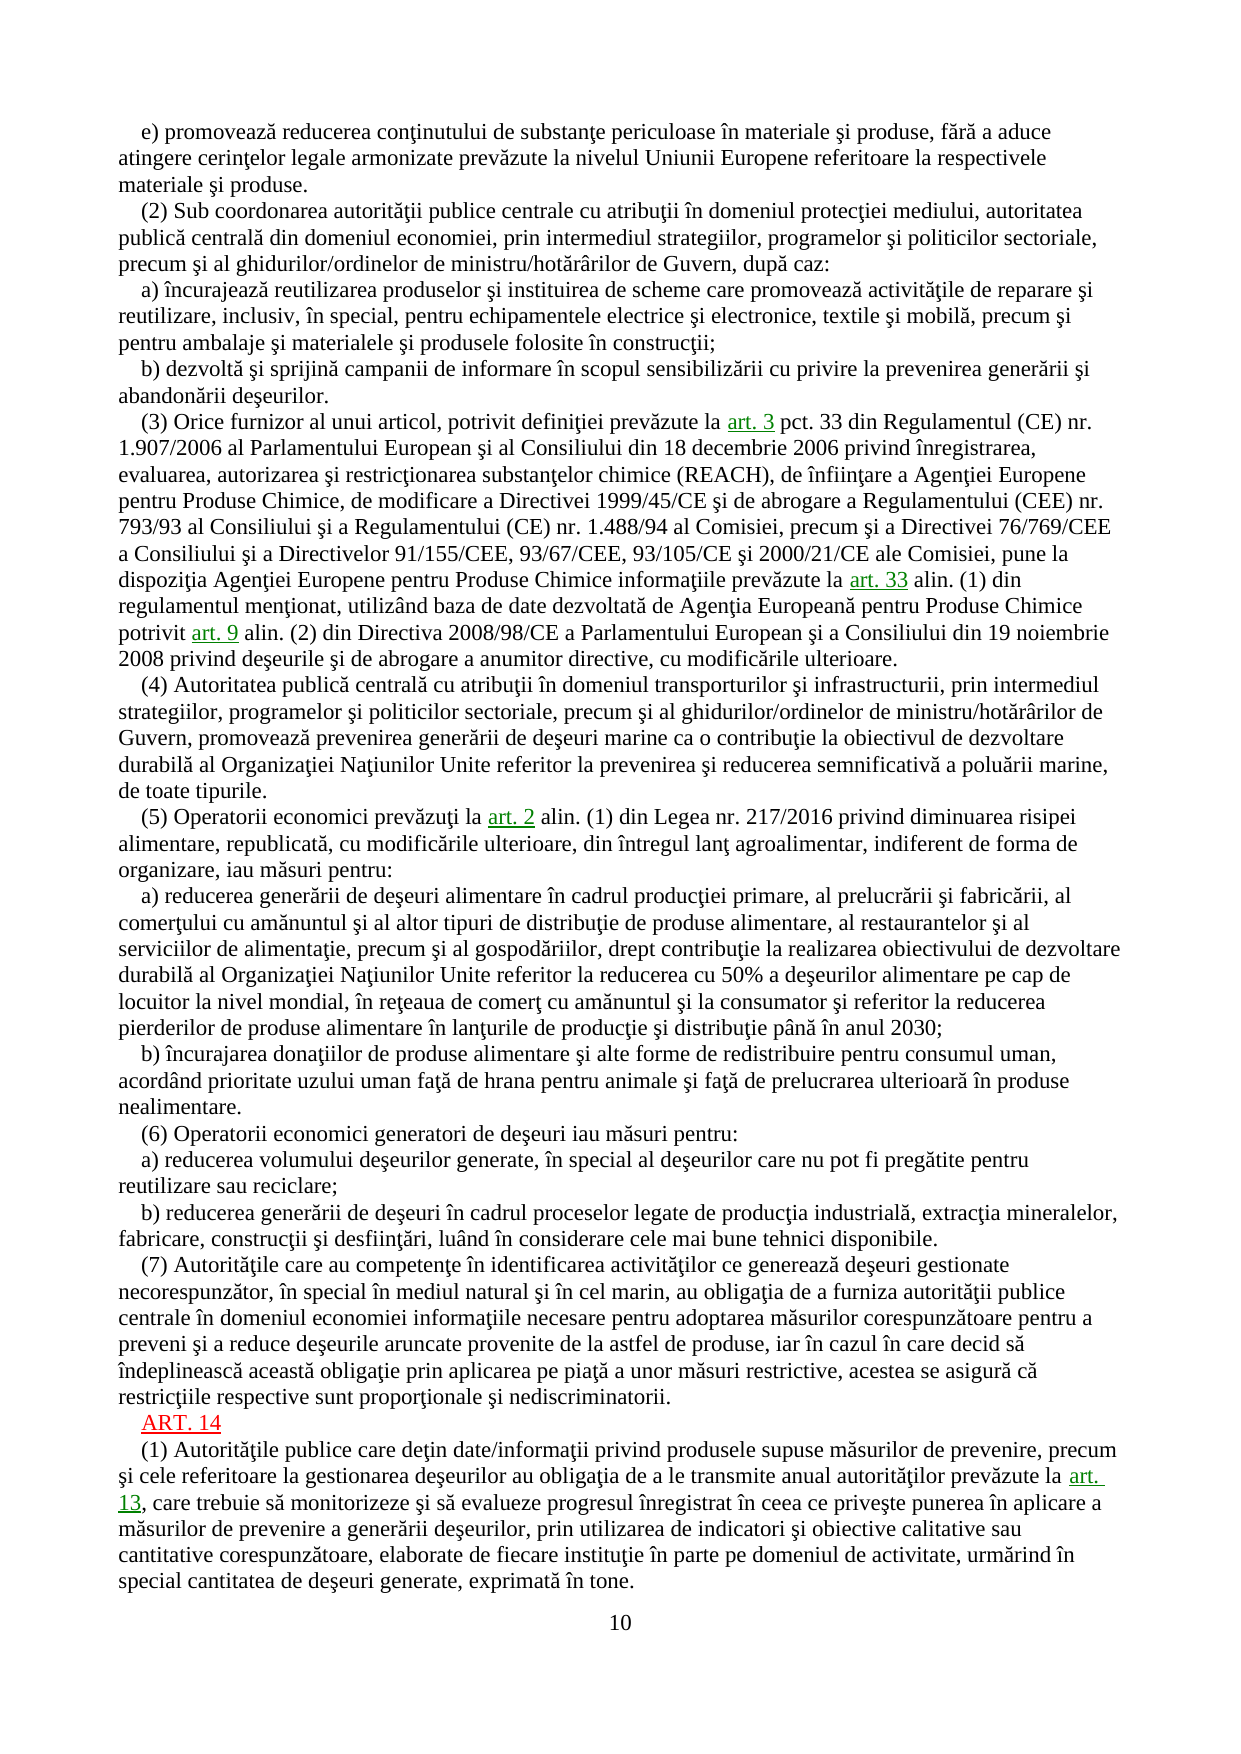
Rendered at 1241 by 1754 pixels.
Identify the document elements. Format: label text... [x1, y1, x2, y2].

text (5) Operatorii economici prevăzuţi la art. 2 alin. (1) din Legea nr. 217/2016 privind diminuarea risipei alimentare, republicată, cu modificările ulterioare, din întregul lanţ agroalimentar, indiferent de forma de organizare, iau măsuri pentru: [118, 803, 1122, 882]
text a) încurajează reutilizarea produselor şi instituirea de scheme care promovează activităţile de reparare şi reutilizare, inclusiv, în special, pentru echipamentele electrice şi electronice, textile şi mobilă, precum şi pentru ambalaje şi materialele şi produsele folosite în construcţii; [118, 276, 1122, 355]
text b) reducerea generării de deşeuri în cadrul proceselor legate de producţia industrială, extracţia mineralelor, fabricare, construcţii şi desfiinţări, luând în considerare cele mai bune tehnici disponibile. [118, 1199, 1122, 1251]
text (1) Autorităţile publice care deţin date/informaţii privind produsele supuse măsurilor de prevenire, precum şi cele referitoare la gestionarea deşeurilor au obligaţia de a le transmite anual autorităţilor prevăzute la art. 13, care trebuie să monitorizeze şi să evalueze progresul înregistrat în ceea ce priveşte punerea în aplicare a măsurilor de prevenire a generării deşeurilor, prin utilizarea de indicatori şi obiective calitative sau cantitative corespunzătoare, elaborate de fiecare instituţie în parte pe domeniul de activitate, urmărind în special cantitatea de deşeuri generate, exprimată în tone. [118, 1436, 1122, 1594]
text ART. 14 [118, 1409, 1122, 1436]
text (4) Autoritatea publică centrală cu atribuţii în domeniul transporturilor şi infrastructurii, prin intermediul strategiilor, programelor şi politicilor sectoriale, precum şi al ghidurilor/ordinelor de ministru/hotărârilor de Guvern, promovează prevenirea generării de deşeuri marine ca o contribuţie la obiectivul de dezvoltare durabilă al Organizaţiei Naţiunilor Unite referitor la prevenirea şi reducerea semnificativă a poluării marine, de toate tipurile. [118, 672, 1122, 803]
text b) încurajarea donaţiilor de produse alimentare şi alte forme de redistribuire pentru consumul uman, acordând prioritate uzului uman faţă de hrana pentru animale şi faţă de prelucrarea ulterioară în produse nealimentare. [118, 1041, 1122, 1119]
text e) promovează reducerea conţinutului de substanţe periculoase în materiale şi produse, fără a aduce atingere cerinţelor legale armonizate prevăzute la nivelul Uniunii Europene referitoare la respectivele materiale şi produse. [118, 118, 1122, 197]
text (3) Orice furnizor al unui articol, potrivit definiţiei prevăzute la art. 3 pct. 33 din Regulamentul (CE) nr. 1.907/2006 al Parlamentului European şi al Consiliului din 18 decembrie 2006 privind înregistrarea, evaluarea, autorizarea şi restricţionarea substanţelor chimice (REACH), de înfiinţare a Agenţiei Europene pentru Produse Chimice, de modificare a Directivei 1999/45/CE şi de abrogare a Regulamentului (CEE) nr. 793/93 al Consiliului şi a Regulamentului (CE) nr. 1.488/94 al Comisiei, precum şi a Directivei 76/769/CEE a Consiliului şi a Directivelor 91/155/CEE, 93/67/CEE, 93/105/CE şi 2000/21/CE ale Comisiei, pune la dispoziţia Agenţiei Europene pentru Produse Chimice informaţiile prevăzute la art. 33 alin. (1) din regulamentul menţionat, utilizând baza de date dezvoltată de Agenţia Europeană pentru Produse Chimice potrivit art. 9 alin. (2) din Directiva 2008/98/CE a Parlamentului European şi a Consiliului din 19 noiembrie 2008 privind deşeurile şi de abrogare a anumitor directive, cu modificările ulterioare. [118, 408, 1122, 672]
text (2) Sub coordonarea autorităţii publice centrale cu atribuţii în domeniul protecţiei mediului, autoritatea publică centrală din domeniul economiei, prin intermediul strategiilor, programelor şi politicilor sectoriale, precum şi al ghidurilor/ordinelor de ministru/hotărârilor de Guvern, după caz: [118, 197, 1122, 276]
text (6) Operatorii economici generatori de deşeuri iau măsuri pentru: [118, 1119, 1122, 1146]
text (7) Autorităţile care au competenţe în identificarea activităţilor ce generează deşeuri gestionate necorespunzător, în special în mediul natural şi în cel marin, au obligaţia de a furniza autorităţii publice centrale în domeniul economiei informaţiile necesare pentru adoptarea măsurilor corespunzătoare pentru a preveni şi a reduce deşeurile aruncate provenite de la astfel de produse, iar în cazul în care decid să îndeplinească această obligaţie prin aplicarea pe piaţă a unor măsuri restrictive, acestea se asigură că restricţiile respective sunt proporţionale şi nediscriminatorii. [118, 1251, 1122, 1409]
text a) reducerea volumului deşeurilor generate, în special al deşeurilor care nu pot fi pregătite pentru reutilizare sau reciclare; [118, 1146, 1122, 1199]
text b) dezvoltă şi sprijină campanii de informare în scopul sensibilizării cu privire la prevenirea generării şi abandonării deşeurilor. [118, 355, 1122, 408]
text a) reducerea generării de deşeuri alimentare în cadrul producţiei primare, al prelucrării şi fabricării, al comerţului cu amănuntul şi al altor tipuri de distribuţie de produse alimentare, al restaurantelor şi al serviciilor de alimentaţie, precum şi al gospodăriilor, drept contribuţie la realizarea obiectivului de dezvoltare durabilă al Organizaţiei Naţiunilor Unite referitor la reducerea cu 50% a deşeurilor alimentare pe cap de locuitor la nivel mondial, în reţeaua de comerţ cu amănuntul şi la consumator şi referitor la reducerea pierderilor de produse alimentare în lanţurile de producţie şi distribuţie până în anul 2030; [118, 882, 1122, 1041]
